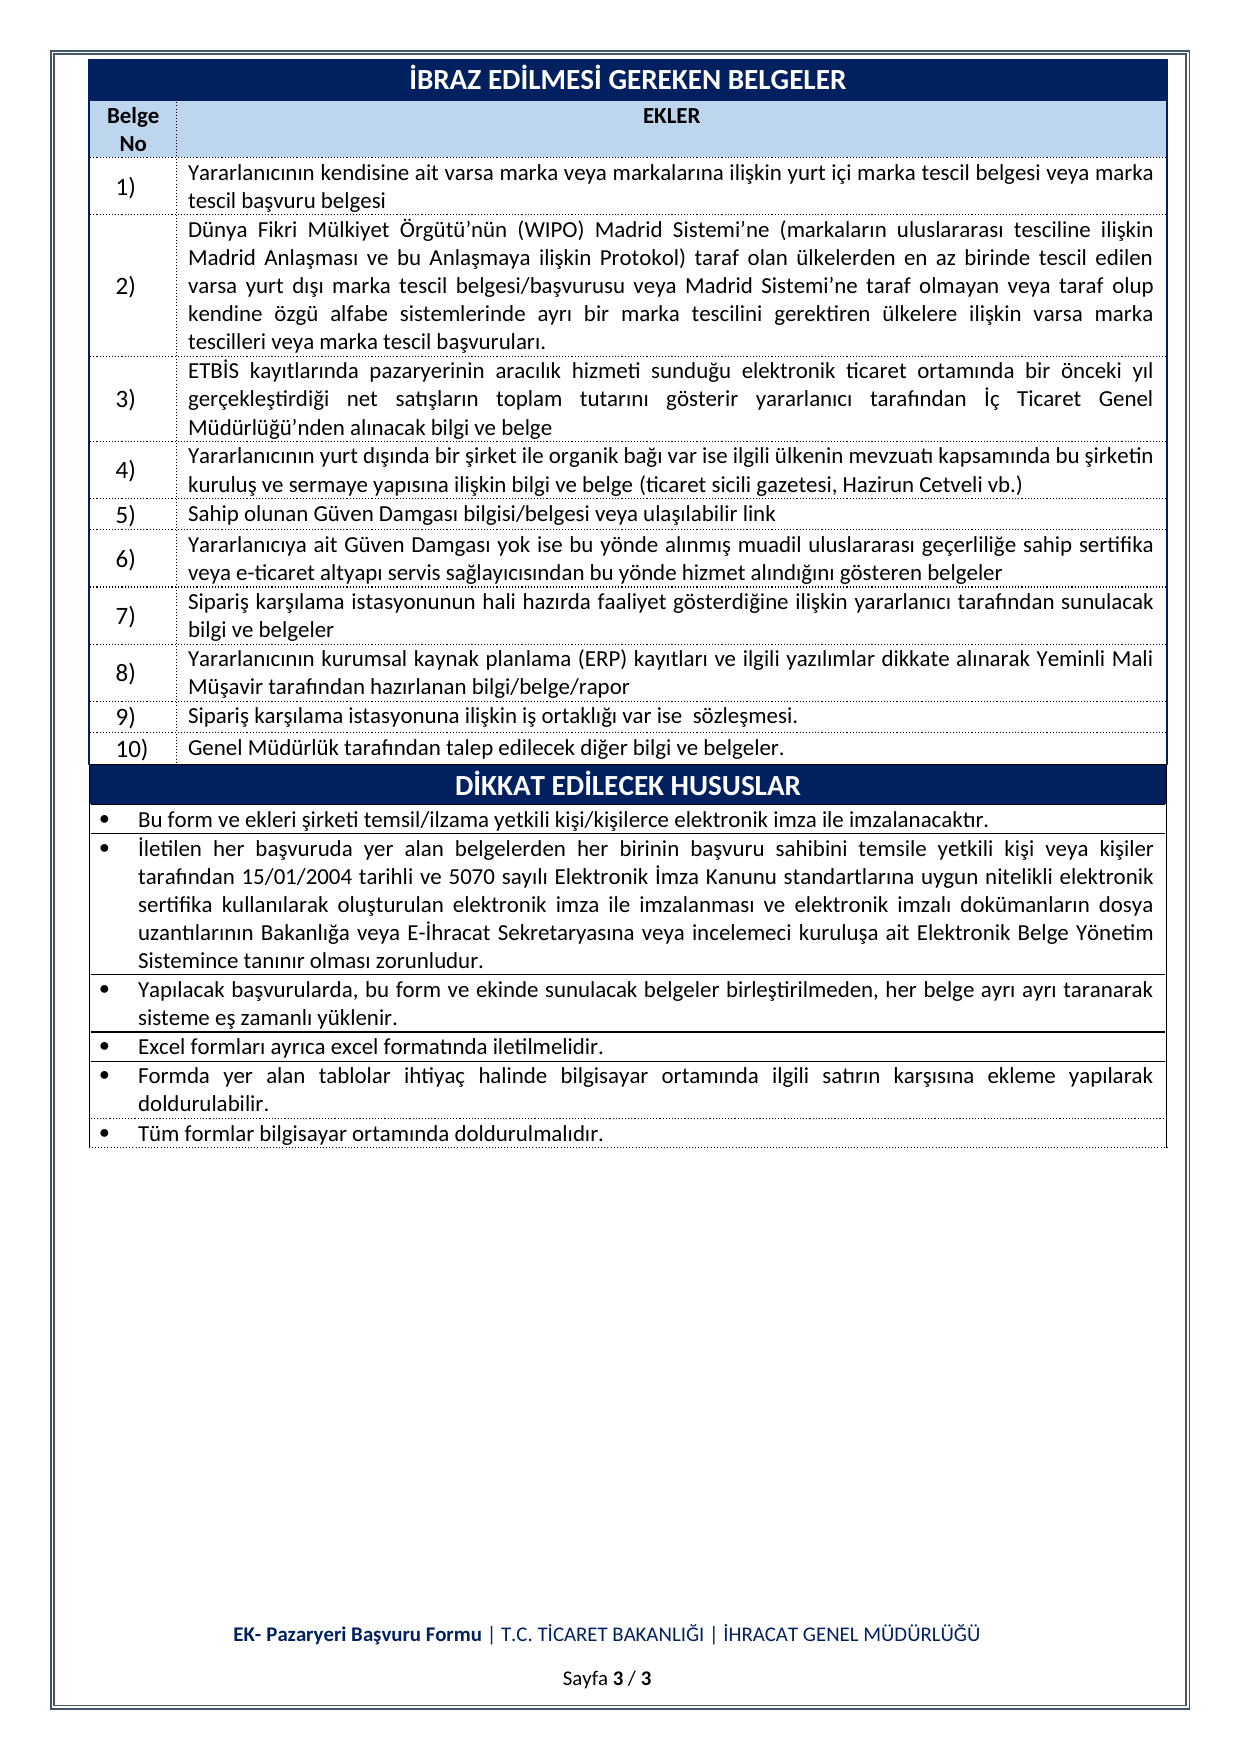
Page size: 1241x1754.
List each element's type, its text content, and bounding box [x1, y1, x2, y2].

table_cell [90, 498, 177, 529]
table_cell Genel Müdürlük tarafından talep edilecek diğer bilgi ve belgeler. [177, 732, 1166, 764]
table_cell Yararlanıcının kurumsal kaynak planlama (ERP) kayıtları ve ilgili yazılımlar dikkate alınarak Yeminli Mali Müşavir tarafından hazırlanan bilgi/belge/rapor [177, 644, 1166, 701]
table_header İBRAZ EDİLMESİ GEREKEN BELGELER [90, 61, 1166, 99]
table_cell Excel formları ayrıca excel formatında iletilmelidir. [90, 1031, 1166, 1061]
table_cell ETBİS kayıtlarında pazaryerinin aracılık hizmeti sunduğu elektronik ticaret ortamında bir önceki yıl gerçekleştirdiği net satışların toplam tutarını gösterir yararlanıcı tarafından İç Ticaret Genel Müdürlüğü’nden alınacak bilgi ve belge [177, 356, 1166, 441]
table_cell Yapılacak başvurularda, bu form ve ekinde sunulacak belgeler birleştirilmeden, her belge ayrı ayrı taranarak sisteme eş zamanlı yüklenir. [90, 974, 1166, 1031]
table_cell [90, 356, 177, 441]
table_cell Bu form ve ekleri şirketi temsil/ilzama yetkili kişi/kişilerce elektronik imza ile imzalanacaktır. [90, 804, 1166, 833]
table_cell DİKKAT EDİLECEK HUSUSLAR [90, 764, 1166, 804]
table_cell Sipariş karşılama istasyonuna ilişkin iş ortaklığı var ise sözleşmesi. [177, 701, 1166, 732]
table_cell [90, 157, 177, 214]
table_cell Yararlanıcının yurt dışında bir şirket ile organik bağı var ise ilgili ülkenin mevzuatı kapsamında bu şirketin kuruluş ve sermaye yapısına ilişkin bilgi ve belge (ticaret sicili gazetesi, Hazirun Cetveli vb.) [177, 441, 1166, 498]
table_cell [90, 441, 177, 498]
table_cell EKLER [177, 101, 1166, 157]
table_cell [90, 732, 177, 764]
table_cell [90, 586, 177, 643]
table_cell Formda yer alan tablolar ihtiyaç halinde bilgisayar ortamında ilgili satırın karşısına ekleme yapılarak doldurulabilir. [90, 1061, 1166, 1118]
table_cell [90, 529, 177, 586]
table_cell [90, 214, 177, 356]
table_cell Tüm formlar bilgisayar ortamında doldurulmalıdır. [90, 1118, 1166, 1147]
table_cell Dünya Fikri Mülkiyet Örgütü’nün (WIPO) Madrid Sistemi’ne (markaların uluslararası tesciline ilişkin Madrid Anlaşması ve bu Anlaşmaya ilişkin Protokol) taraf olan ülkelerden en az birinde tescil edilen varsa yurt dışı marka tescil belgesi/başvurusu veya Madrid Sistemi’ne taraf olmayan veya taraf olup kendine özgü alfabe sistemlerinde ayrı bir marka tescilini gerektiren ülkelere ilişkin varsa marka tescilleri veya marka tescil başvuruları. [177, 214, 1166, 356]
table_cell Sipariş karşılama istasyonunun hali hazırda faaliyet gösterdiğine ilişkin yararlanıcı tarafından sunulacak bilgi ve belgeler [177, 586, 1166, 643]
table_cell [90, 701, 177, 732]
table_cell Sahip olunan Güven Damgası bilgisi/belgesi veya ulaşılabilir link [177, 498, 1166, 529]
table_cell [90, 644, 177, 701]
table_cell Yararlanıcının kendisine ait varsa marka veya markalarına ilişkin yurt içi marka tescil belgesi veya marka tescil başvuru belgesi [177, 157, 1166, 214]
table_cell İletilen her başvuruda yer alan belgelerden her birinin başvuru sahibini temsile yetkili kişi veya kişiler tarafından 15/01/2004 tarihli ve 5070 sayılı Elektronik İmza Kanunu standartlarına uygun nitelikli elektronik sertifika kullanılarak oluşturulan elektronik imza ile imzalanması ve elektronik imzalı dokümanların dosya uzantılarının Bakanlığa veya E-İhracat Sekretaryasına veya incelemeci kuruluşa ait Elektronik Belge Yönetim Sistemince tanınır olması zorunludur. [90, 833, 1166, 974]
table_cell Yararlanıcıya ait Güven Damgası yok ise bu yönde alınmış muadil uluslararası geçerliliğe sahip sertifika veya e-ticaret altyapı servis sağlayıcısından bu yönde hizmet alındığını gösteren belgeler [177, 529, 1166, 586]
table_cell Belge No [90, 101, 177, 157]
